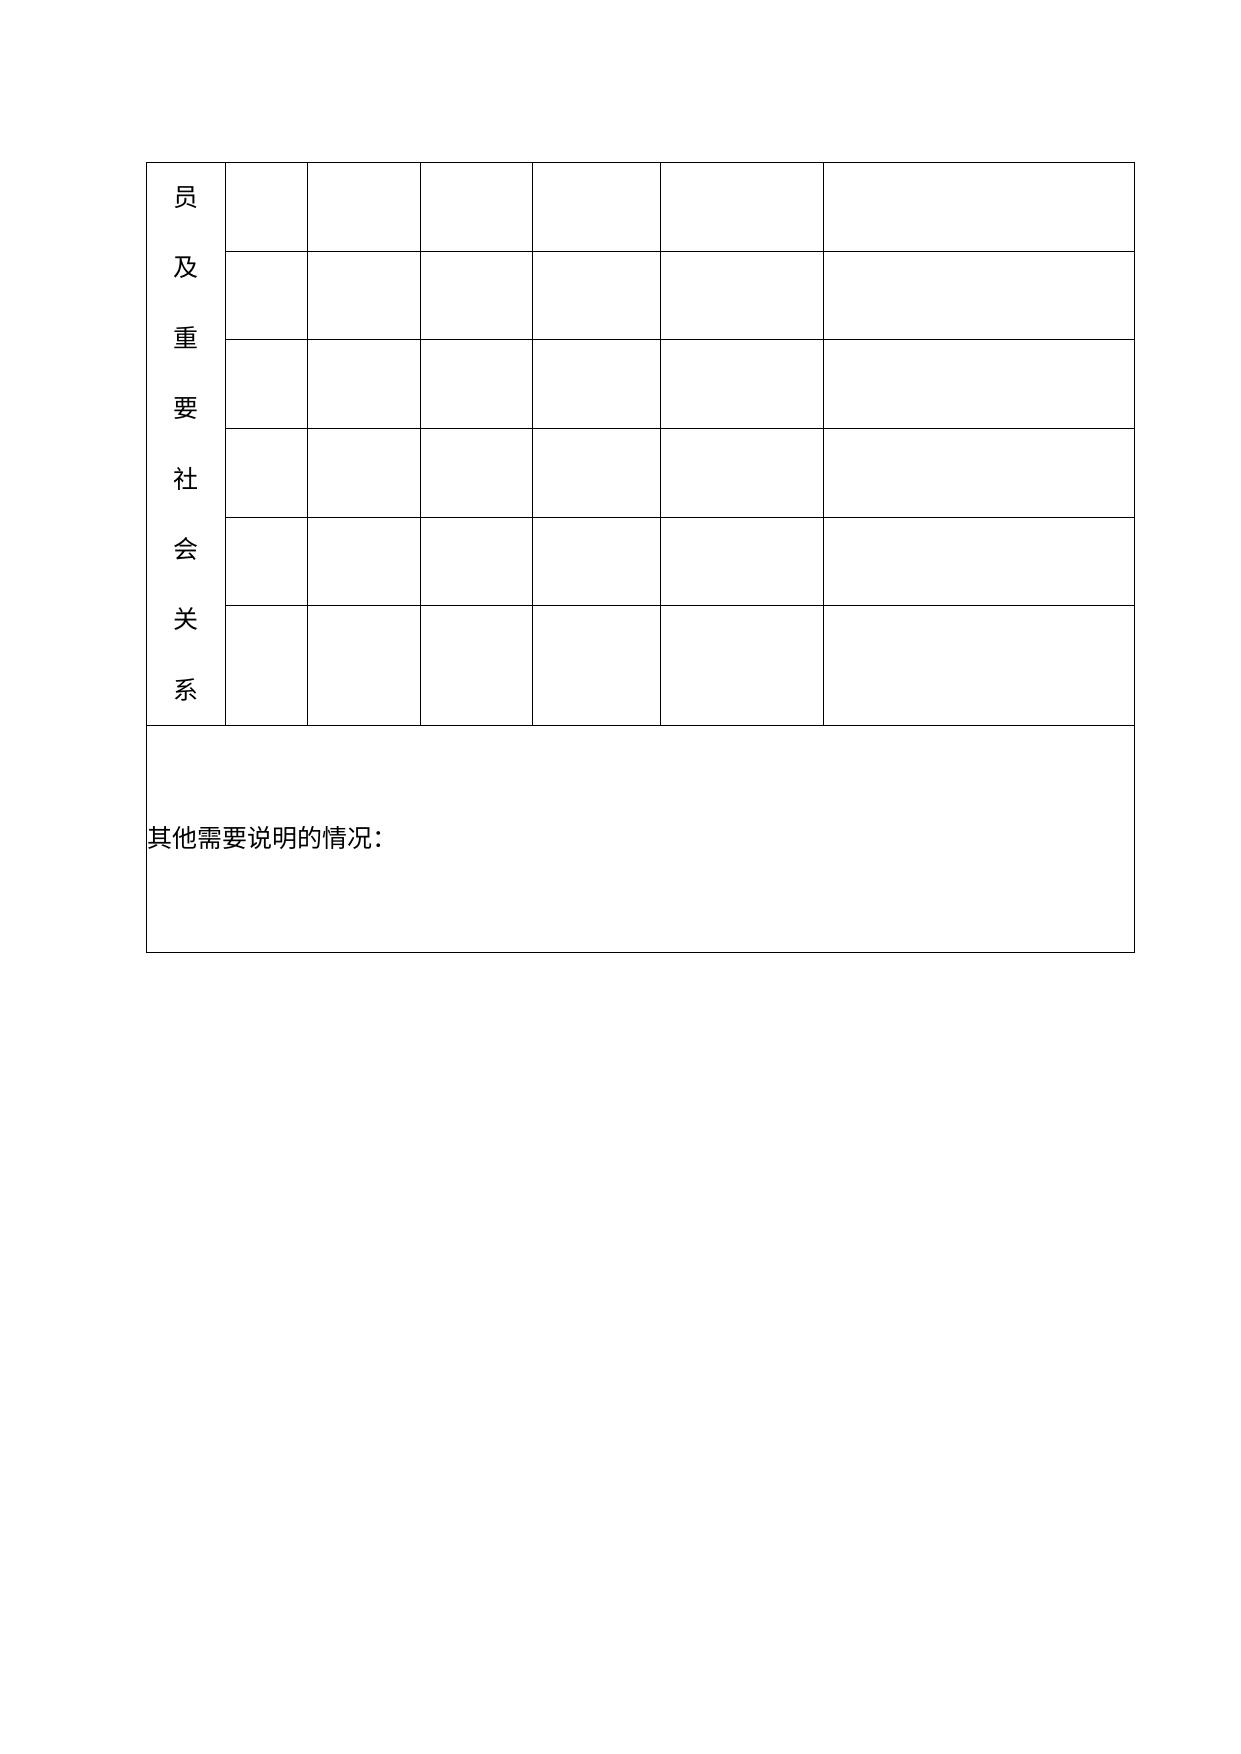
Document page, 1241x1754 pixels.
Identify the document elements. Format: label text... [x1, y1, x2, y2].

table_cell [533, 163, 660, 251]
table_cell [661, 252, 823, 339]
table_cell [533, 340, 660, 428]
table_cell [421, 163, 532, 251]
table_cell [226, 340, 307, 428]
table_cell [421, 518, 532, 605]
table_cell [421, 340, 532, 428]
table_cell [308, 252, 420, 339]
table_cell [226, 606, 307, 725]
table_cell [533, 252, 660, 339]
table_cell [226, 429, 307, 517]
table_cell [533, 429, 660, 517]
table_cell [421, 606, 532, 725]
table_cell [824, 252, 1134, 339]
table_cell [226, 518, 307, 605]
table_cell [661, 340, 823, 428]
table_cell [661, 518, 823, 605]
table_cell [421, 252, 532, 339]
table_cell [661, 429, 823, 517]
table_cell 其他需要说明的情况： [147, 726, 1134, 952]
table_cell [308, 340, 420, 428]
table_cell [308, 606, 420, 725]
table_cell [533, 606, 660, 725]
table_cell [661, 163, 823, 251]
table_cell [824, 518, 1134, 605]
table_cell [661, 606, 823, 725]
table_cell [308, 518, 420, 605]
table_cell [824, 340, 1134, 428]
table_cell [421, 429, 532, 517]
table_cell [533, 518, 660, 605]
table_cell [824, 163, 1134, 251]
table_cell [308, 429, 420, 517]
table_cell [226, 163, 307, 251]
table_cell [824, 606, 1134, 725]
table_cell [308, 163, 420, 251]
table_cell [824, 429, 1134, 517]
table_cell [226, 252, 307, 339]
